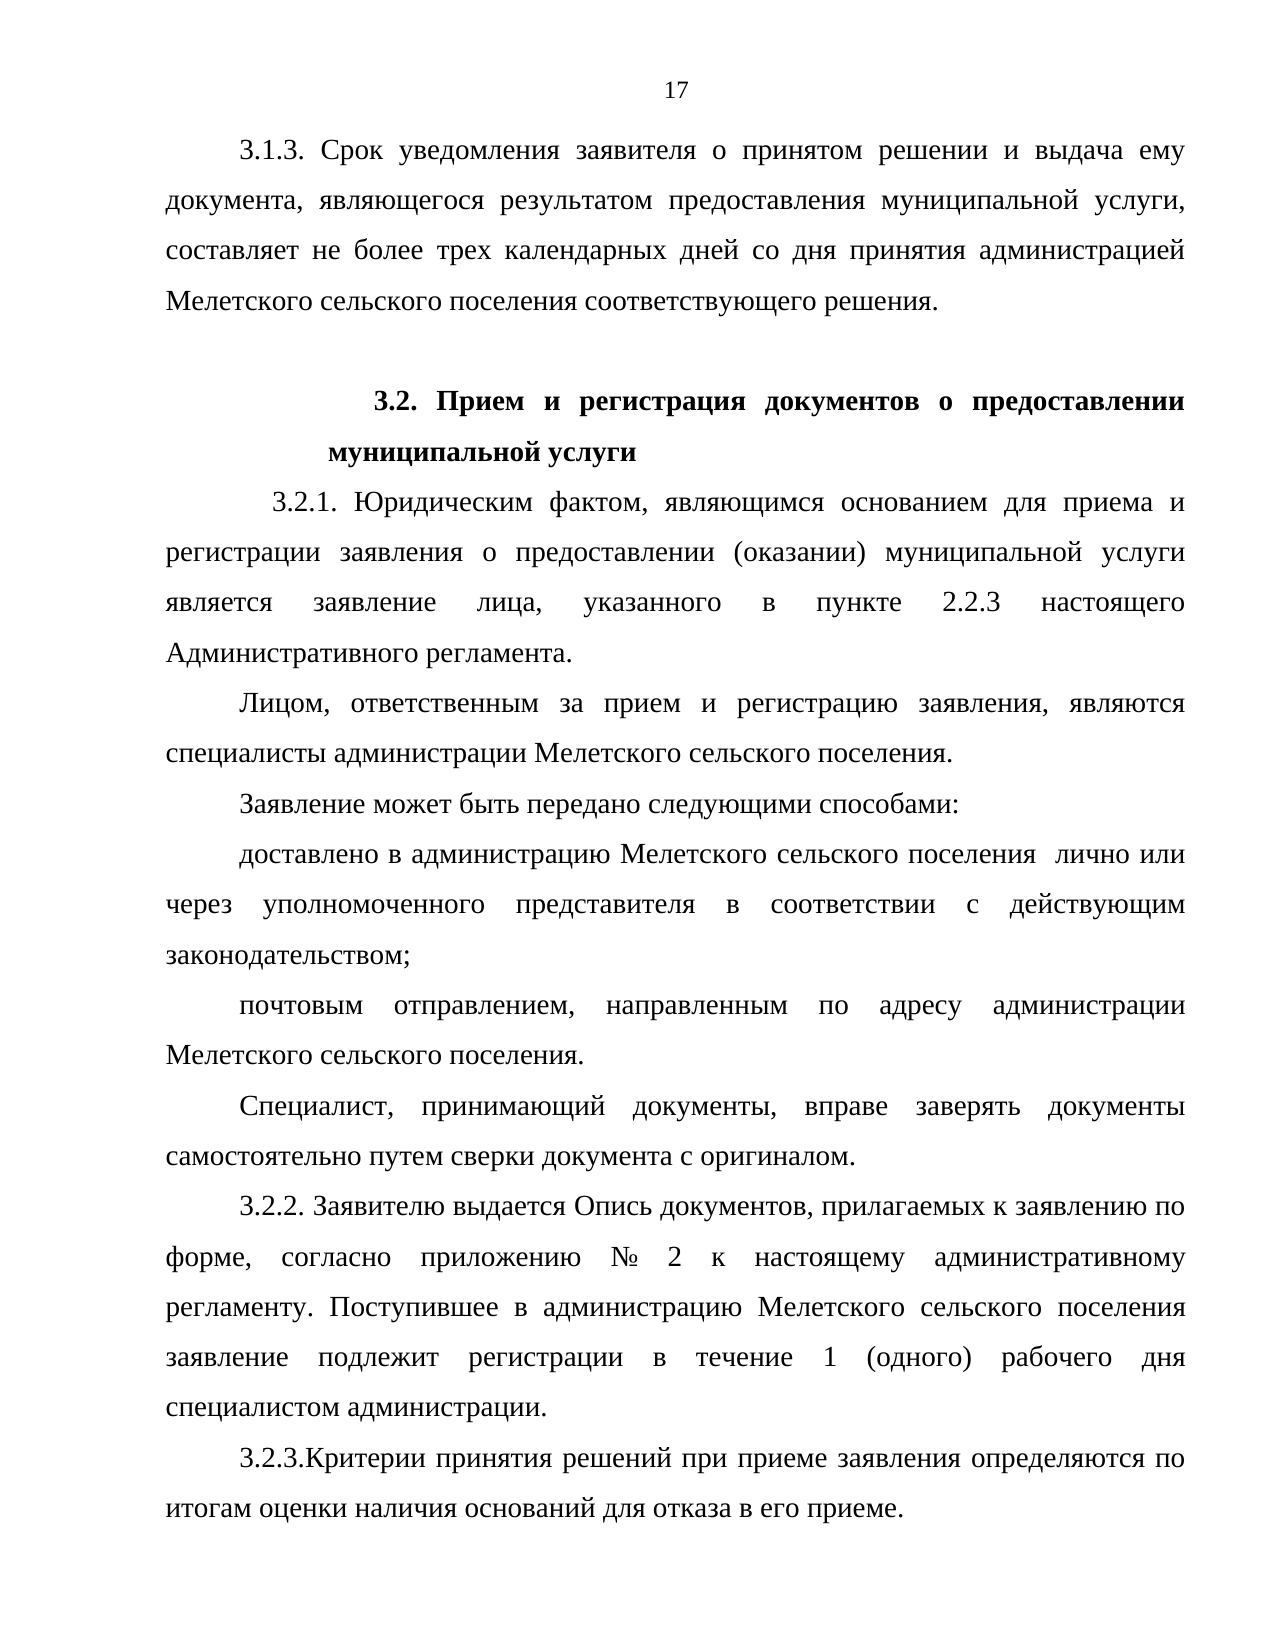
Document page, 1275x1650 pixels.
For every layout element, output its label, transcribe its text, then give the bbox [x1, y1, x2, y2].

text 3.2.3.Критерии принятия решений при приеме заявления определяются по итогам оценки наличия оснований для отказа в его приеме. [165, 1440, 1186, 1524]
text 3.2.2. Заявителю выдается Опись документов, прилагаемых к заявлению по форме, согласно приложению № 2 к настоящему административному регламенту. Поступившее в администрацию Мелетского сельского поселения заявление подлежит регистрации в течение 1 (одного) рабочего дня специалистом администрации. [165, 1188, 1186, 1423]
text почтовым отправлением, направленным по адресу администрации Мелетского сельского поселения. [165, 987, 1186, 1071]
text Лицом, ответственным за прием и регистрацию заявления, являются специалисты администрации Мелетского сельского поселения. [165, 685, 1186, 769]
text 3.2.1. Юридическим фактом, являющимся основанием для приема и регистрации заявления о предоставлении (оказании) муниципальной услуги является заявление лица, указанного в пункте 2.2.3 настоящего Административного регламента. [165, 484, 1186, 668]
text Специалист, принимающий документы, вправе заверять документы самостоятельно путем сверки документа с оригиналом. [165, 1088, 1186, 1172]
text доставлено в администрацию Мелетского сельского поселения лично или через уполномоченного представителя в соответствии с действующим законодательством; [165, 836, 1186, 970]
text 3.1.3. Срок уведомления заявителя о принятом решении и выдача ему документа, являющегося результатом предоставления муниципальной услуги, составляет не более трех календарных дней со дня принятия администрацией Мелетского сельского поселения соответствующего решения. [165, 132, 1186, 316]
text Заявление может быть передано следующими способами: [165, 786, 1186, 819]
text 3.2. Прием и регистрация документов о предоставлении муниципальной услуги [165, 383, 1186, 467]
